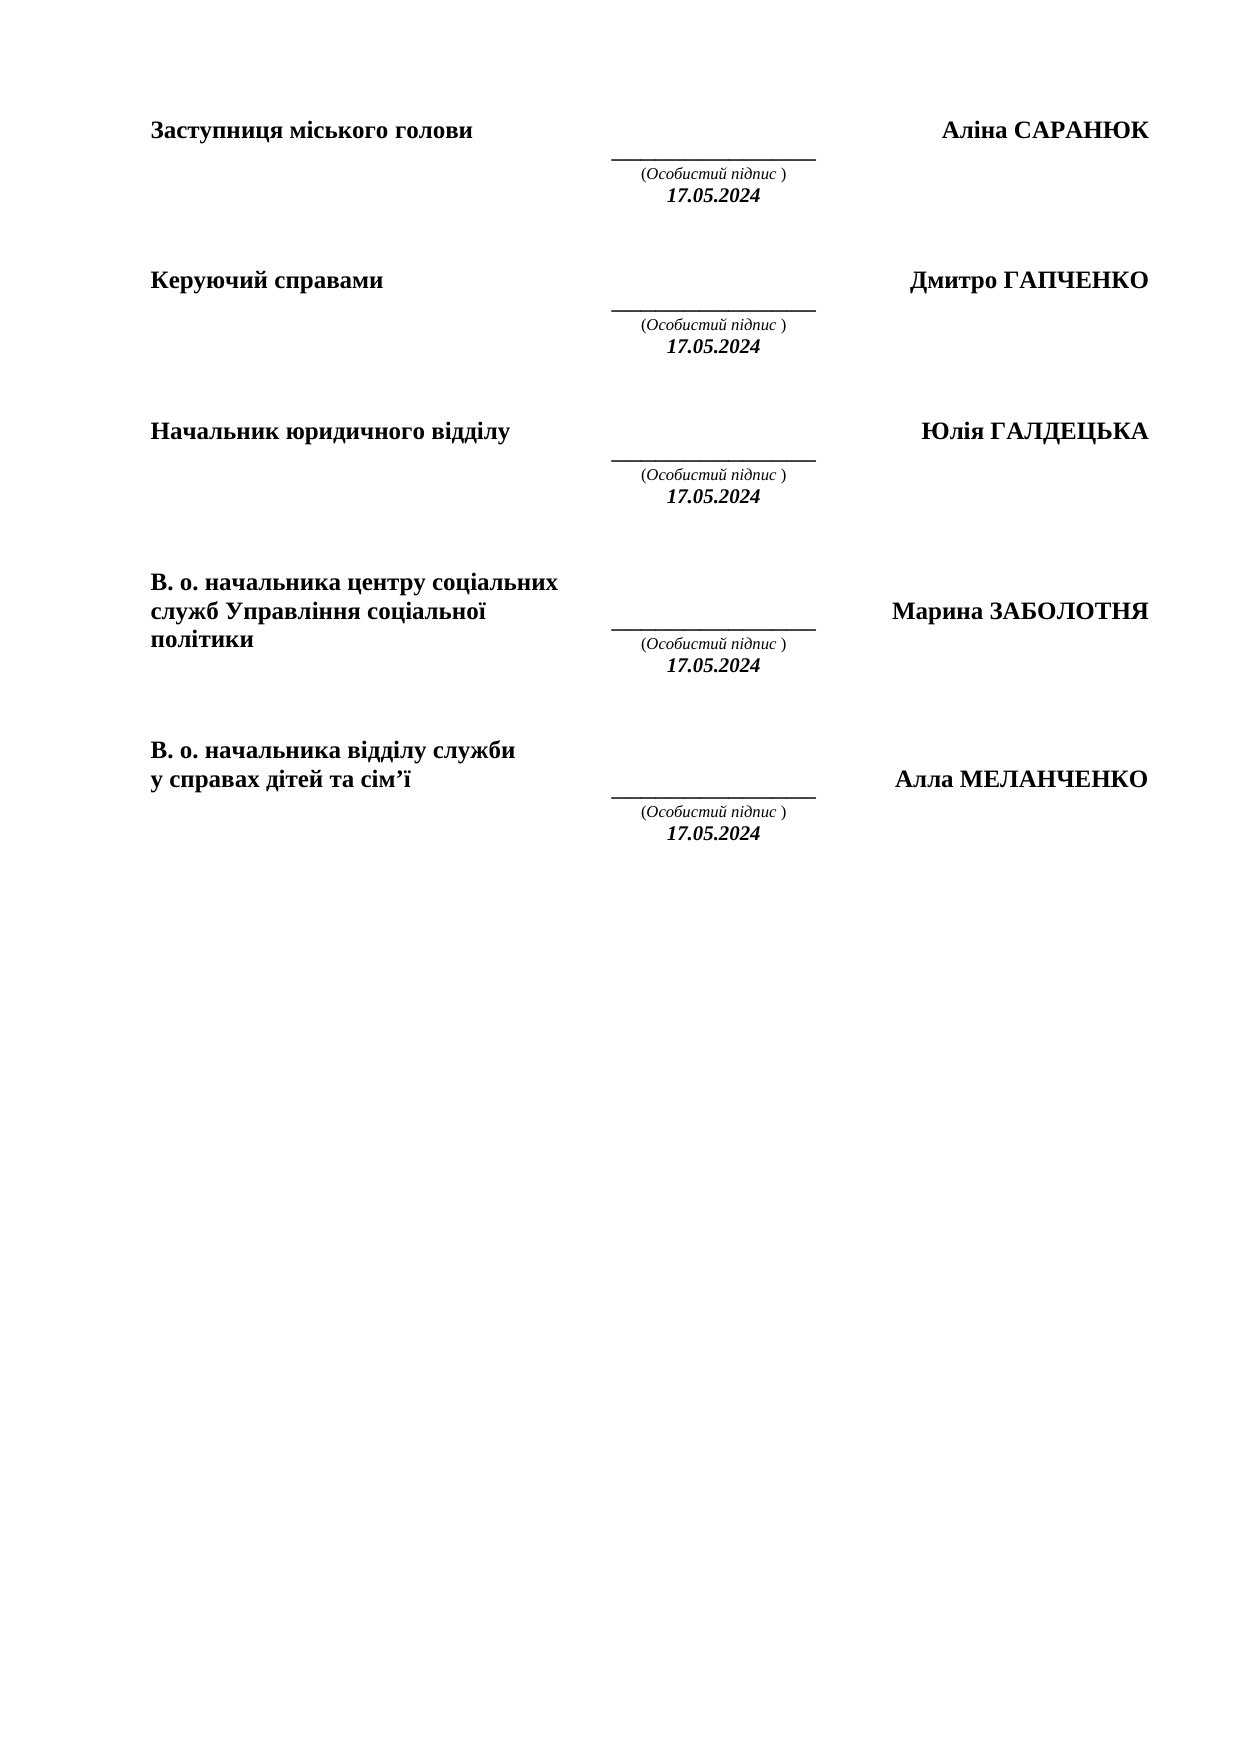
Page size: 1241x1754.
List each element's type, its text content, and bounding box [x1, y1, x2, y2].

table_cell Марина ЗАБОЛОТНЯ [831, 567, 1160, 735]
table_header ______________ (Особистий підпис ) 17.05.2024 [596, 115, 831, 266]
table_cell ______________ (Особистий підпис ) 17.05.2024 [596, 735, 831, 903]
table_cell Начальник юридичного відділу [139, 416, 596, 567]
table_cell ______________ (Особистий підпис ) 17.05.2024 [596, 567, 831, 735]
table_cell В. о. начальника центру соціальних служб Управління соціальної політики [139, 567, 596, 735]
table_cell В. о. начальника відділу служби у справах дітей та сім’ї [139, 735, 596, 903]
table_header Аліна САРАНЮК [831, 115, 1160, 266]
table_cell Алла МЕЛАНЧЕНКО [831, 735, 1159, 903]
table_cell Юлія ГАЛДЕЦЬКА [831, 416, 1160, 567]
table_cell ______________ (Особистий підпис ) 17.05.2024 [596, 416, 831, 567]
table_cell Дмитро ГАПЧЕНКО [831, 266, 1160, 416]
table_header Заступниця міського голови [139, 115, 596, 266]
table_cell ______________ (Особистий підпис ) 17.05.2024 [596, 266, 831, 416]
table_cell Керуючий справами [139, 266, 596, 416]
